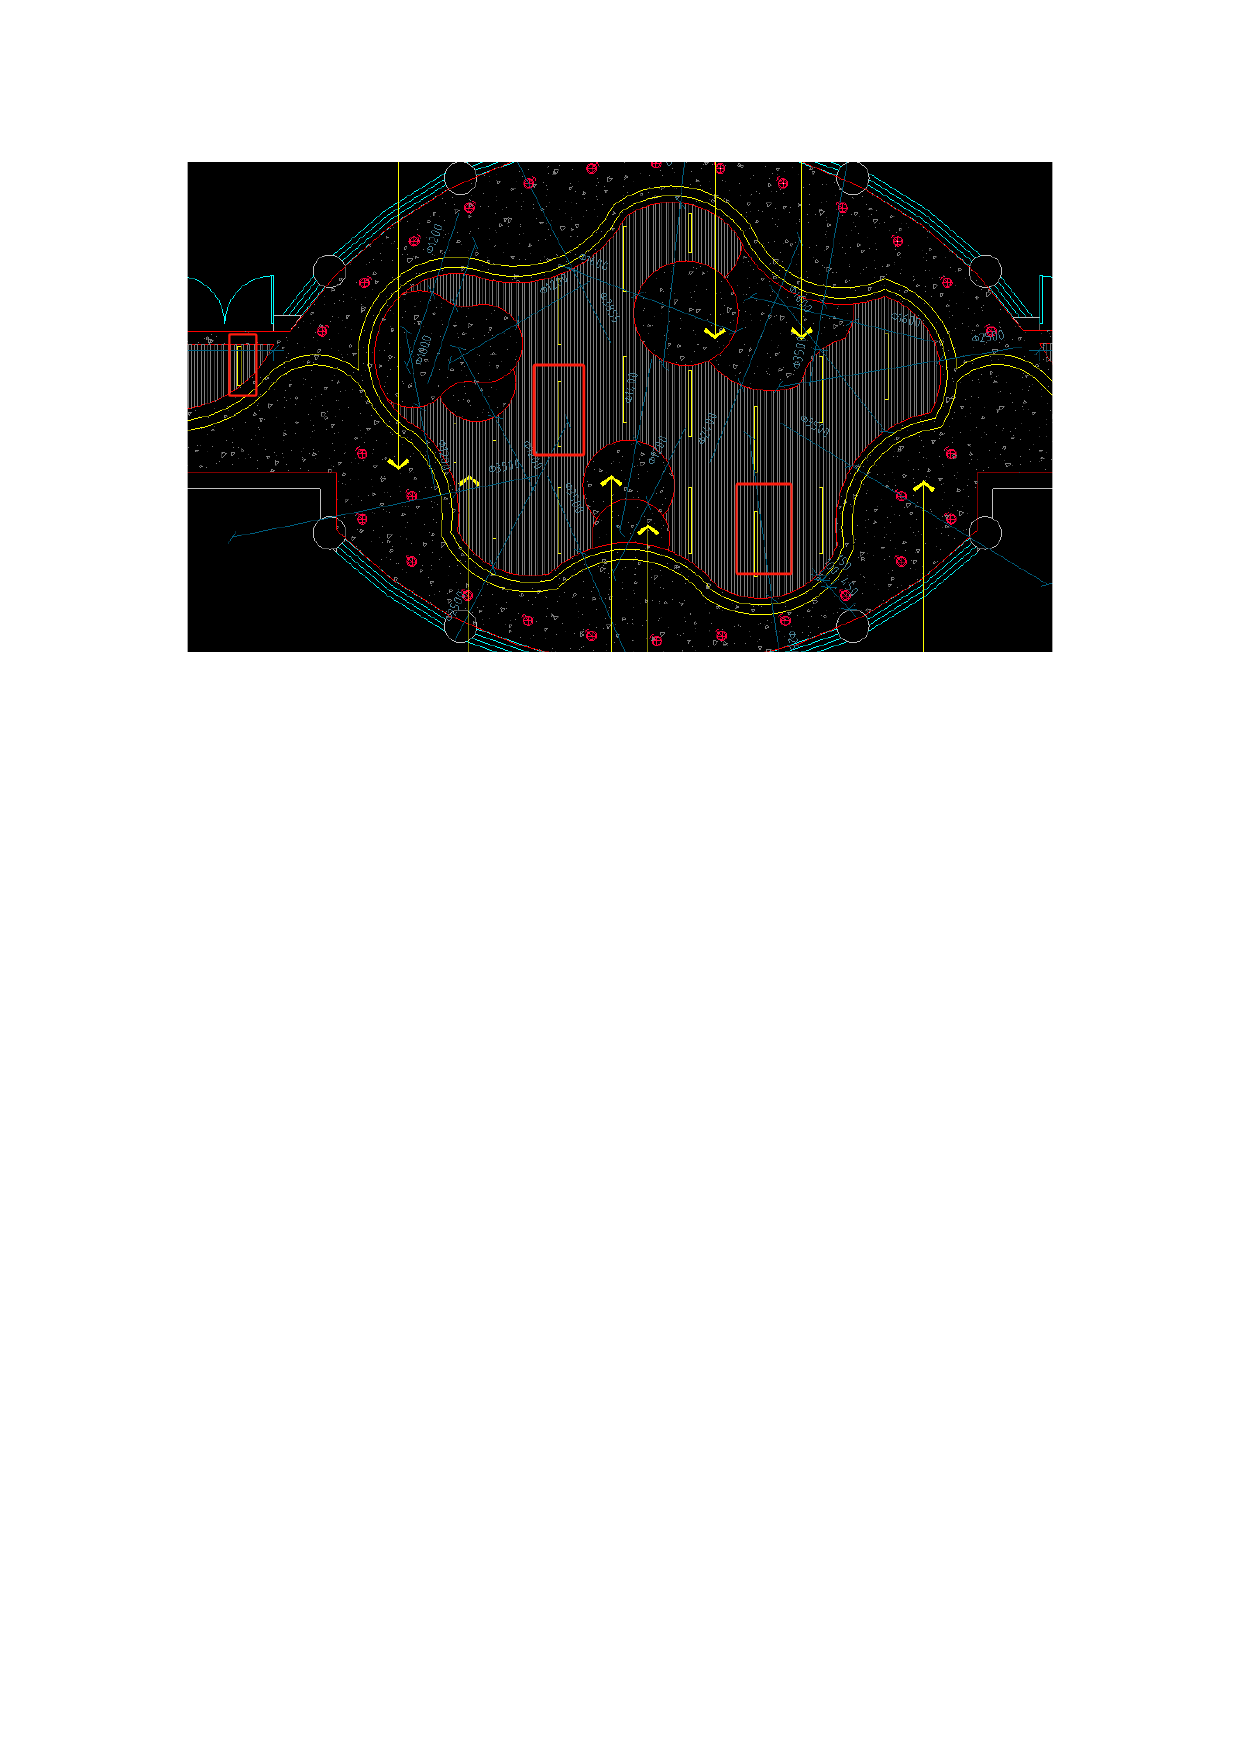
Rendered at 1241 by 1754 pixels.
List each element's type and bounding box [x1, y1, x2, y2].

picture [187, 162, 1053, 652]
